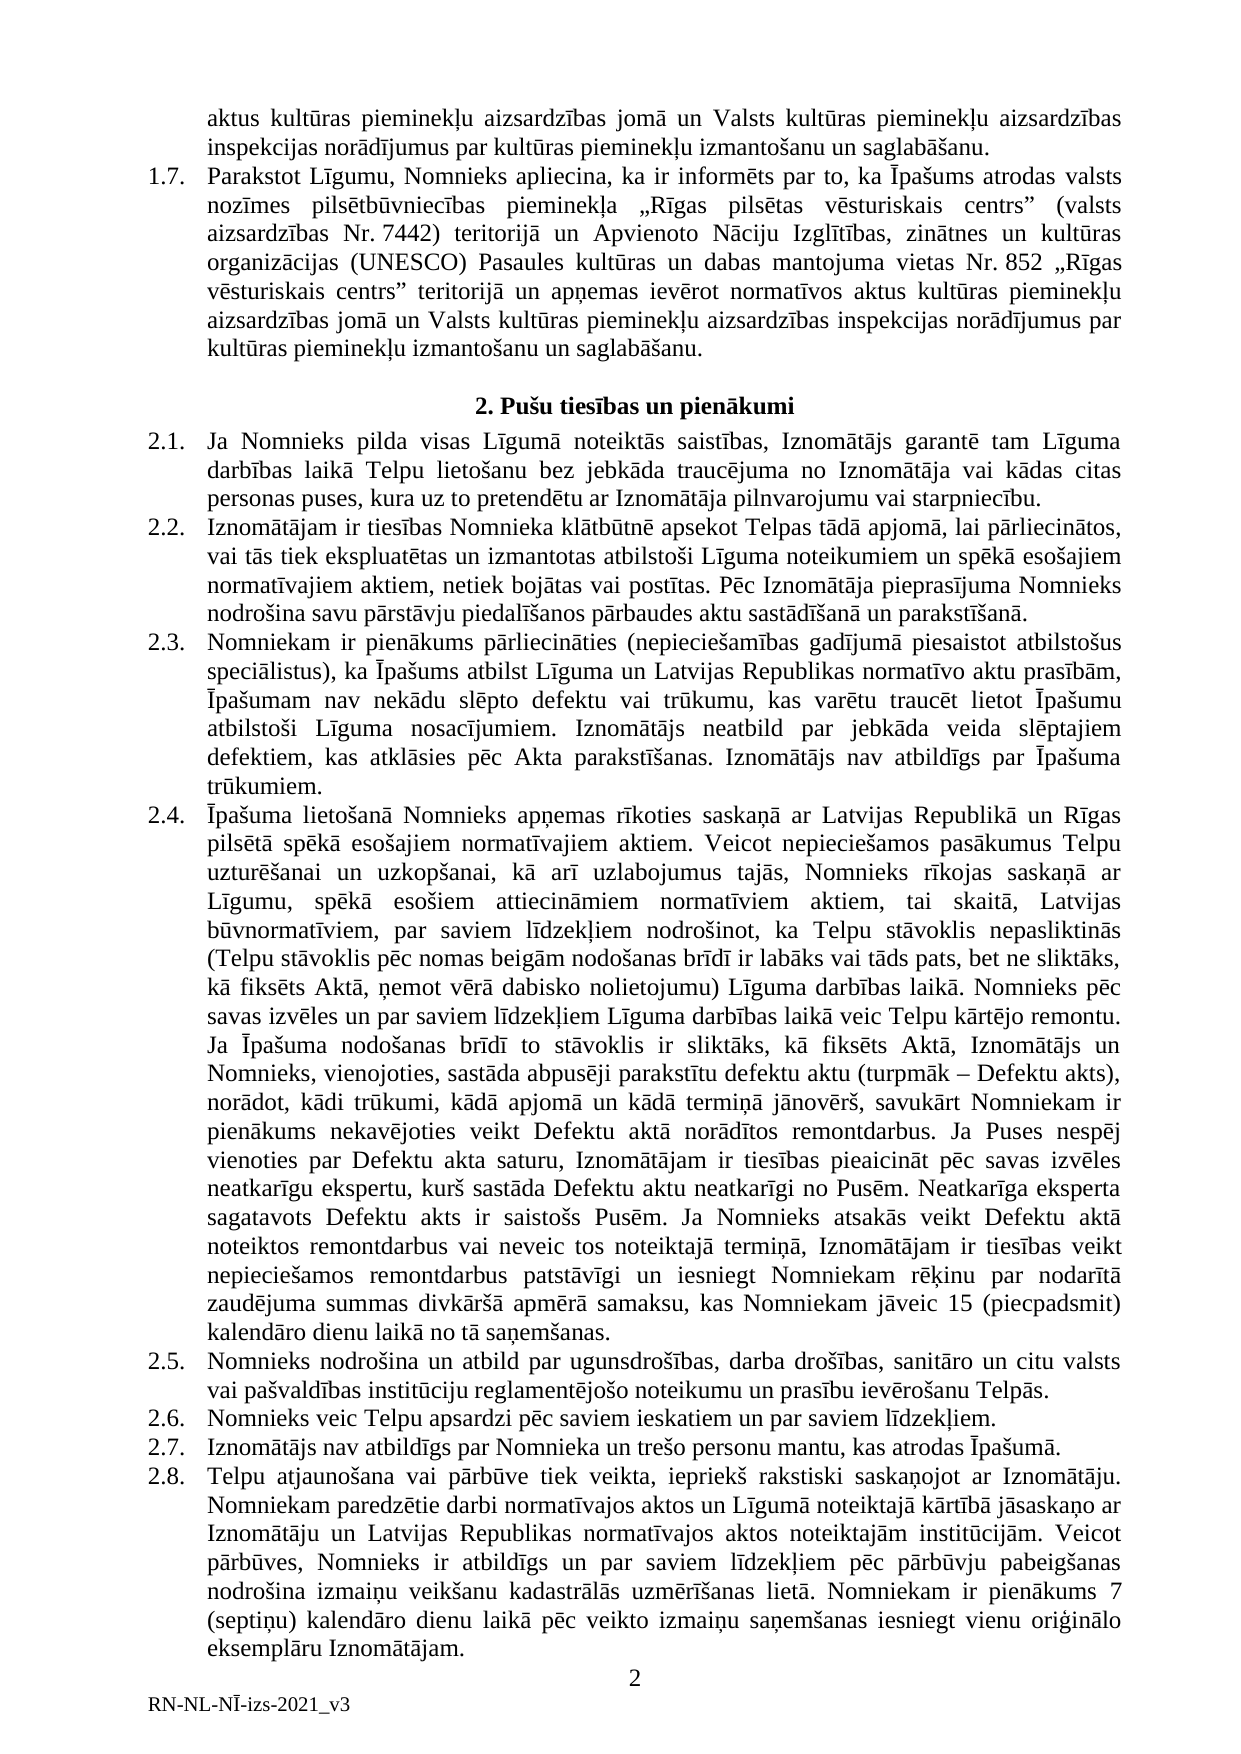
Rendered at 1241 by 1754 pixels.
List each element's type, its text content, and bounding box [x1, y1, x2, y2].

list Ja Nomnieks pilda visas Līgumā noteiktās saistības, Iznomātājs garantē tam Līguma darbības laikā Telpu lietošanu bez jebkāda traucējuma no Iznomātāja vai kādas citas personas puses, kura uz to pretendētu ar Iznomātāja pilnvarojumu vai starpniecību. [148, 426, 1122, 512]
list Pušu tiesības un pienākumi [148, 391, 1122, 420]
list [148, 103, 1122, 161]
list Īpašuma lietošanā Nomnieks apņemas rīkoties saskaņā ar Latvijas Republikā un Rīgas pilsētā spēkā esošajiem normatīvajiem aktiem. Veicot nepieciešamos pasākumus Telpu uzturēšanai un uzkopšanai, kā arī uzlabojumus tajās, Nomnieks rīkojas saskaņā ar Līgumu, spēkā esošiem attiecināmiem normatīviem aktiem, tai skaitā, Latvijas būvnormatīviem, par saviem līdzekļiem nodrošinot, ka Telpu stāvoklis nepasliktinās (Telpu stāvoklis pēc nomas beigām nodošanas brīdī ir labāks vai tāds pats, bet ne sliktāks, kā fiksēts Aktā, ņemot vērā dabisko nolietojumu) Līguma darbības laikā. Nomnieks pēc savas izvēles un par saviem līdzekļiem Līguma darbības laikā veic Telpu kārtējo remontu. Ja Īpašuma nodošanas brīdī to stāvoklis ir sliktāks, kā fiksēts Aktā, Iznomātājs un Nomnieks, vienojoties, sastāda abpusēji parakstītu defektu aktu (turpmāk – Defektu akts), norādot, kādi trūkumi, kādā apjomā un kādā termiņā jānovērš, savukārt Nomniekam ir pienākums nekavējoties veikt Defektu aktā norādītos remontdarbus. Ja Puses nespēj vienoties par Defektu akta saturu, Iznomātājam ir tiesības pieaicināt pēc savas izvēles neatkarīgu ekspertu, kurš sastāda Defektu aktu neatkarīgi no Pusēm. Neatkarīga eksperta sagatavots Defektu akts ir saistošs Pusēm. Ja Nomnieks atsakās veikt Defektu aktā noteiktos remontdarbus vai neveic tos noteiktajā termiņā, Iznomātājam ir tiesības veikt nepieciešamos remontdarbus patstāvīgi un iesniegt Nomniekam rēķinu par nodarītā zaudējuma summas divkāršā apmērā samaksu, kas Nomniekam jāveic 15 (piecpadsmit) kalendāro dienu laikā no tā saņemšanas. [148, 800, 1122, 1346]
list Iznomātājs nav atbildīgs par Nomnieka un trešo personu mantu, kas atrodas Īpašumā. [148, 1432, 1122, 1461]
list Iznomātājam ir tiesības Nomnieka klātbūtnē apsekot Telpas tādā apjomā, lai pārliecinātos, vai tās tiek ekspluatētas un izmantotas atbilstoši Līguma noteikumiem un spēkā esošajiem normatīvajiem aktiem, netiek bojātas vai postītas. Pēc Iznomātāja pieprasījuma Nomnieks nodrošina savu pārstāvju piedalīšanos pārbaudes aktu sastādīšanā un parakstīšanā. [148, 512, 1122, 627]
list Nomnieks veic Telpu apsardzi pēc saviem ieskatiem un par saviem līdzekļiem. [148, 1403, 1122, 1432]
list Parakstot Līgumu, Nomnieks apliecina, ka ir informēts par to, ka Īpašums atrodas valsts nozīmes pilsētbūvniecības pieminekļa „Rīgas pilsētas vēsturiskais centrs” (valsts aizsardzības Nr. 7442) teritorijā un Apvienoto Nāciju Izglītības, zinātnes un kultūras organizācijas (UNESCO) Pasaules kultūras un dabas mantojuma vietas Nr. 852 „Rīgas vēsturiskais centrs” teritorijā un apņemas ievērot normatīvos aktus kultūras pieminekļu aizsardzības jomā un Valsts kultūras pieminekļu aizsardzības inspekcijas norādījumus par kultūras pieminekļu izmantošanu un saglabāšanu. [148, 161, 1122, 362]
list Nomnieks nodrošina un atbild par ugunsdrošības, darba drošības, sanitāro un citu valsts vai pašvaldības institūciju reglamentējošo noteikumu un prasību ievērošanu Telpās. [148, 1346, 1122, 1403]
list Telpu atjaunošana vai pārbūve tiek veikta, iepriekš rakstiski saskaņojot ar Iznomātāju. Nomniekam paredzētie darbi normatīvajos aktos un Līgumā noteiktajā kārtībā jāsaskaņo ar Iznomātāju un Latvijas Republikas normatīvajos aktos noteiktajām institūcijām. Veicot pārbūves, Nomnieks ir atbildīgs un par saviem līdzekļiem pēc pārbūvju pabeigšanas nodrošina izmaiņu veikšanu kadastrālās uzmērīšanas lietā. Nomniekam ir pienākums 7 (septiņu) kalendāro dienu laikā pēc veikto izmaiņu saņemšanas iesniegt vienu oriģinālo eksemplāru Iznomātājam. [148, 1461, 1122, 1662]
list Nomniekam ir pienākums pārliecināties (nepieciešamības gadījumā piesaistot atbilstošus speciālistus), ka Īpašums atbilst Līguma un Latvijas Republikas normatīvo aktu prasībām, Īpašumam nav nekādu slēpto defektu vai trūkumu, kas varētu traucēt lietot Īpašumu atbilstoši Līguma nosacījumiem. Iznomātājs neatbild par jebkāda veida slēptajiem defektiem, kas atklāsies pēc Akta parakstīšanas. Iznomātājs nav atbildīgs par Īpašuma trūkumiem. [148, 627, 1122, 800]
